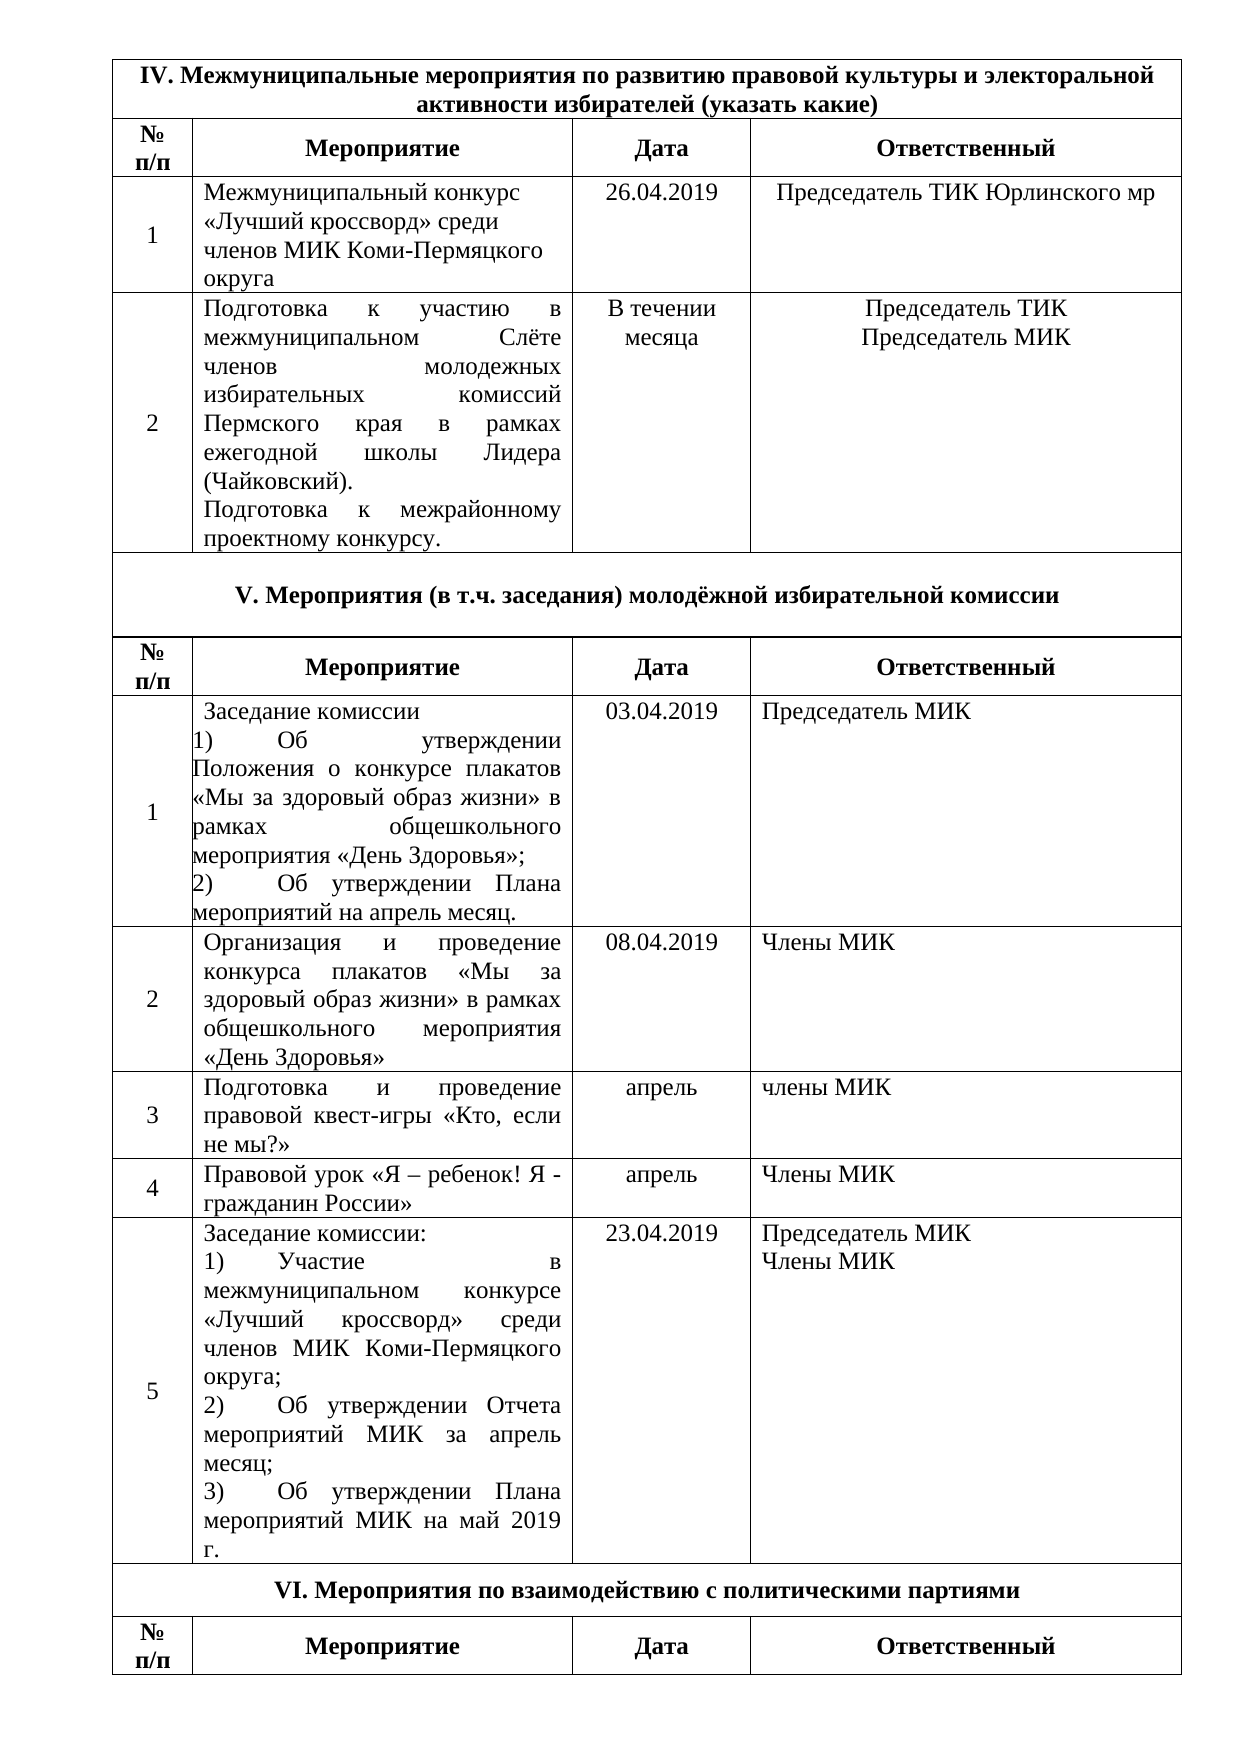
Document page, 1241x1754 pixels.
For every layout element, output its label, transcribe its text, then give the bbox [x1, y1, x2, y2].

table_cell 4 [113, 1159, 192, 1217]
table_cell 26.04.2019 [573, 177, 750, 292]
table_cell IV. Межмуниципальные мероприятия по развитию правовой культуры и электоральной активности избирателей (указать какие) [113, 60, 1181, 118]
table_cell 3 [113, 1072, 192, 1158]
table_cell Председатель ТИК Юрлинского мр [751, 177, 1181, 292]
table_cell Ответственный [751, 119, 1181, 176]
table_cell члены МИК [751, 1072, 1181, 1158]
table_cell Подготовка и проведение правовой квест-игры «Кто, если не мы?» [193, 1072, 572, 1158]
table_cell Заседание комиссии: Участие в межмуниципальном конкурсе «Лучший кроссворд» среди членов МИК Коми-Пермяцкого округа; Об утверждении Отчета мероприятий МИК за апрель месяц; Об утверждении Плана мероприятий МИК на май 2019 г. [193, 1218, 572, 1563]
table_cell 08.04.2019 [573, 927, 750, 1071]
table_cell № п/п [113, 638, 192, 695]
table_cell Дата [573, 638, 750, 695]
table_cell Подготовка к участию в межмуниципальном Слёте членов молодежных избирательных комиссий Пермского края в рамках ежегодной школы Лидера (Чайковский). Подготовка к межрайонному проектному конкурсу. [193, 293, 572, 552]
table_cell Мероприятие [193, 119, 572, 176]
table_cell Мероприятие [193, 1617, 572, 1674]
table_cell Члены МИК [751, 927, 1181, 1071]
table_cell Дата [573, 119, 750, 176]
table_cell 03.04.2019 [573, 696, 750, 926]
table_cell Мероприятие [193, 638, 572, 695]
table_cell апрель [573, 1072, 750, 1158]
table_cell апрель [573, 1159, 750, 1217]
table_cell 1 [113, 177, 192, 292]
table_cell 2 [113, 927, 192, 1071]
table_cell VI. Мероприятия по взаимодействию с политическими партиями [113, 1564, 1181, 1616]
table_cell Заседание комиссии Об утверждении Положения о конкурсе плакатов «Мы за здоровый образ жизни» в рамках общешкольного мероприятия «День Здоровья»; Об утверждении Плана мероприятий на апрель месяц. [193, 696, 572, 926]
table_cell Члены МИК [751, 1159, 1181, 1217]
table_cell 5 [113, 1218, 192, 1563]
table_cell Председатель МИК Члены МИК [751, 1218, 1181, 1563]
table_cell Председатель МИК [751, 696, 1181, 926]
table_cell Межмуниципальный конкурс «Лучший кроссворд» среди членов МИК Коми-Пермяцкого округа [193, 177, 572, 292]
table_cell 2 [113, 293, 192, 552]
table_cell Ответственный [751, 1617, 1181, 1674]
table_cell Правовой урок «Я – ребенок! Я - гражданин России» [193, 1159, 572, 1217]
table_cell В течении месяца [573, 293, 750, 552]
table_cell Ответственный [751, 638, 1181, 695]
table_cell № п/п [113, 1617, 192, 1674]
table_cell 1 [113, 696, 192, 926]
table_cell Председатель ТИК Председатель МИК [751, 293, 1181, 552]
table_cell Дата [573, 1617, 750, 1674]
table_cell № п/п [113, 119, 192, 176]
table_cell V. Мероприятия (в т.ч. заседания) молодёжной избирательной комиссии [113, 553, 1181, 636]
table_cell 23.04.2019 [573, 1218, 750, 1563]
table_cell Организация и проведение конкурса плакатов «Мы за здоровый образ жизни» в рамках общешкольного мероприятия «День Здоровья» [193, 927, 572, 1071]
